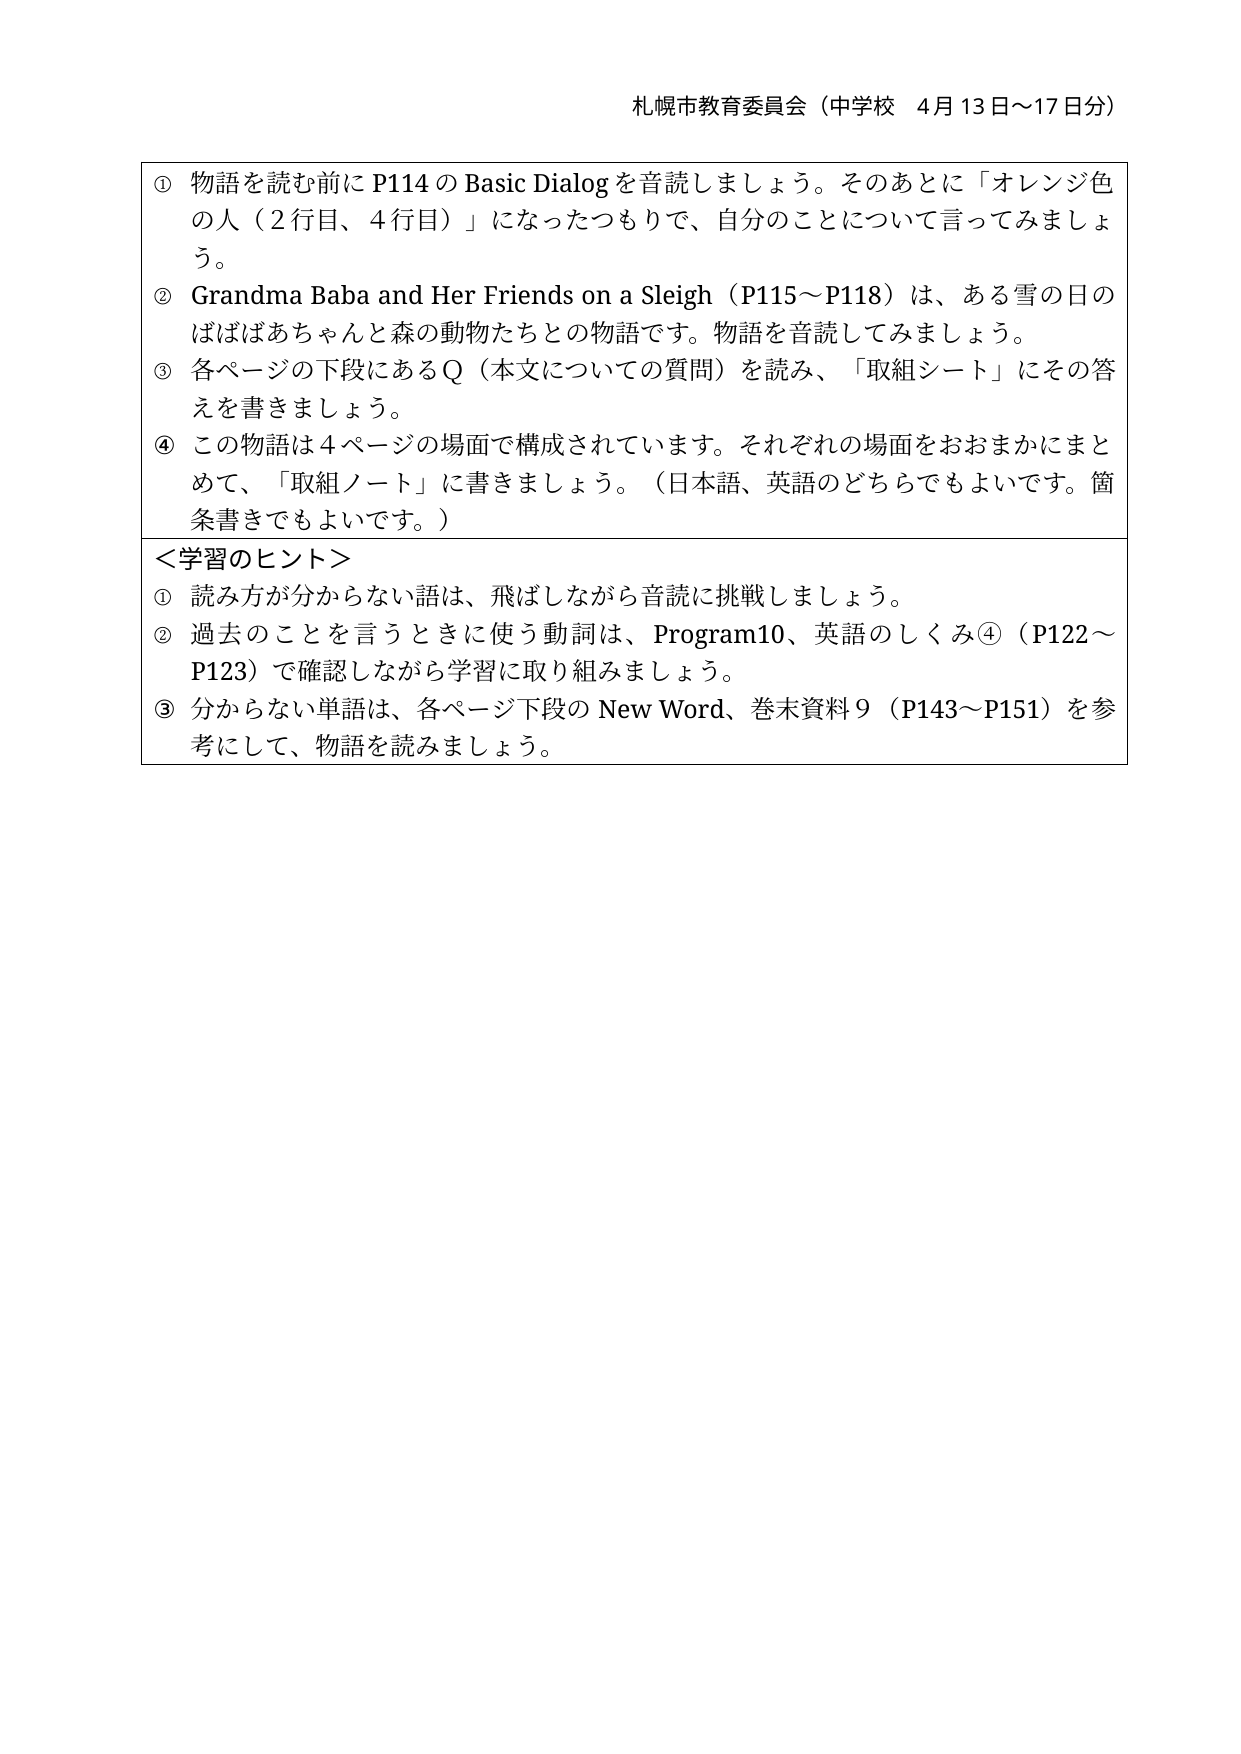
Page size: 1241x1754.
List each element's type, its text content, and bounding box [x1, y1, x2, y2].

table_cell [142, 163, 1127, 538]
table_cell ＜学習のヒント＞ 読み方が分からない語は、飛ばしながら音読に挑戦しましょう。 過去のことを言うときに使う動詞は、Program10、英語のしくみ④（P122～P123）で確認しながら学習に取り組みましょう。 分からない単語は、各ページ下段のNew Word、巻末資料９（P143～P151）を参考にして、物語を読みましょう。 [142, 539, 1127, 764]
